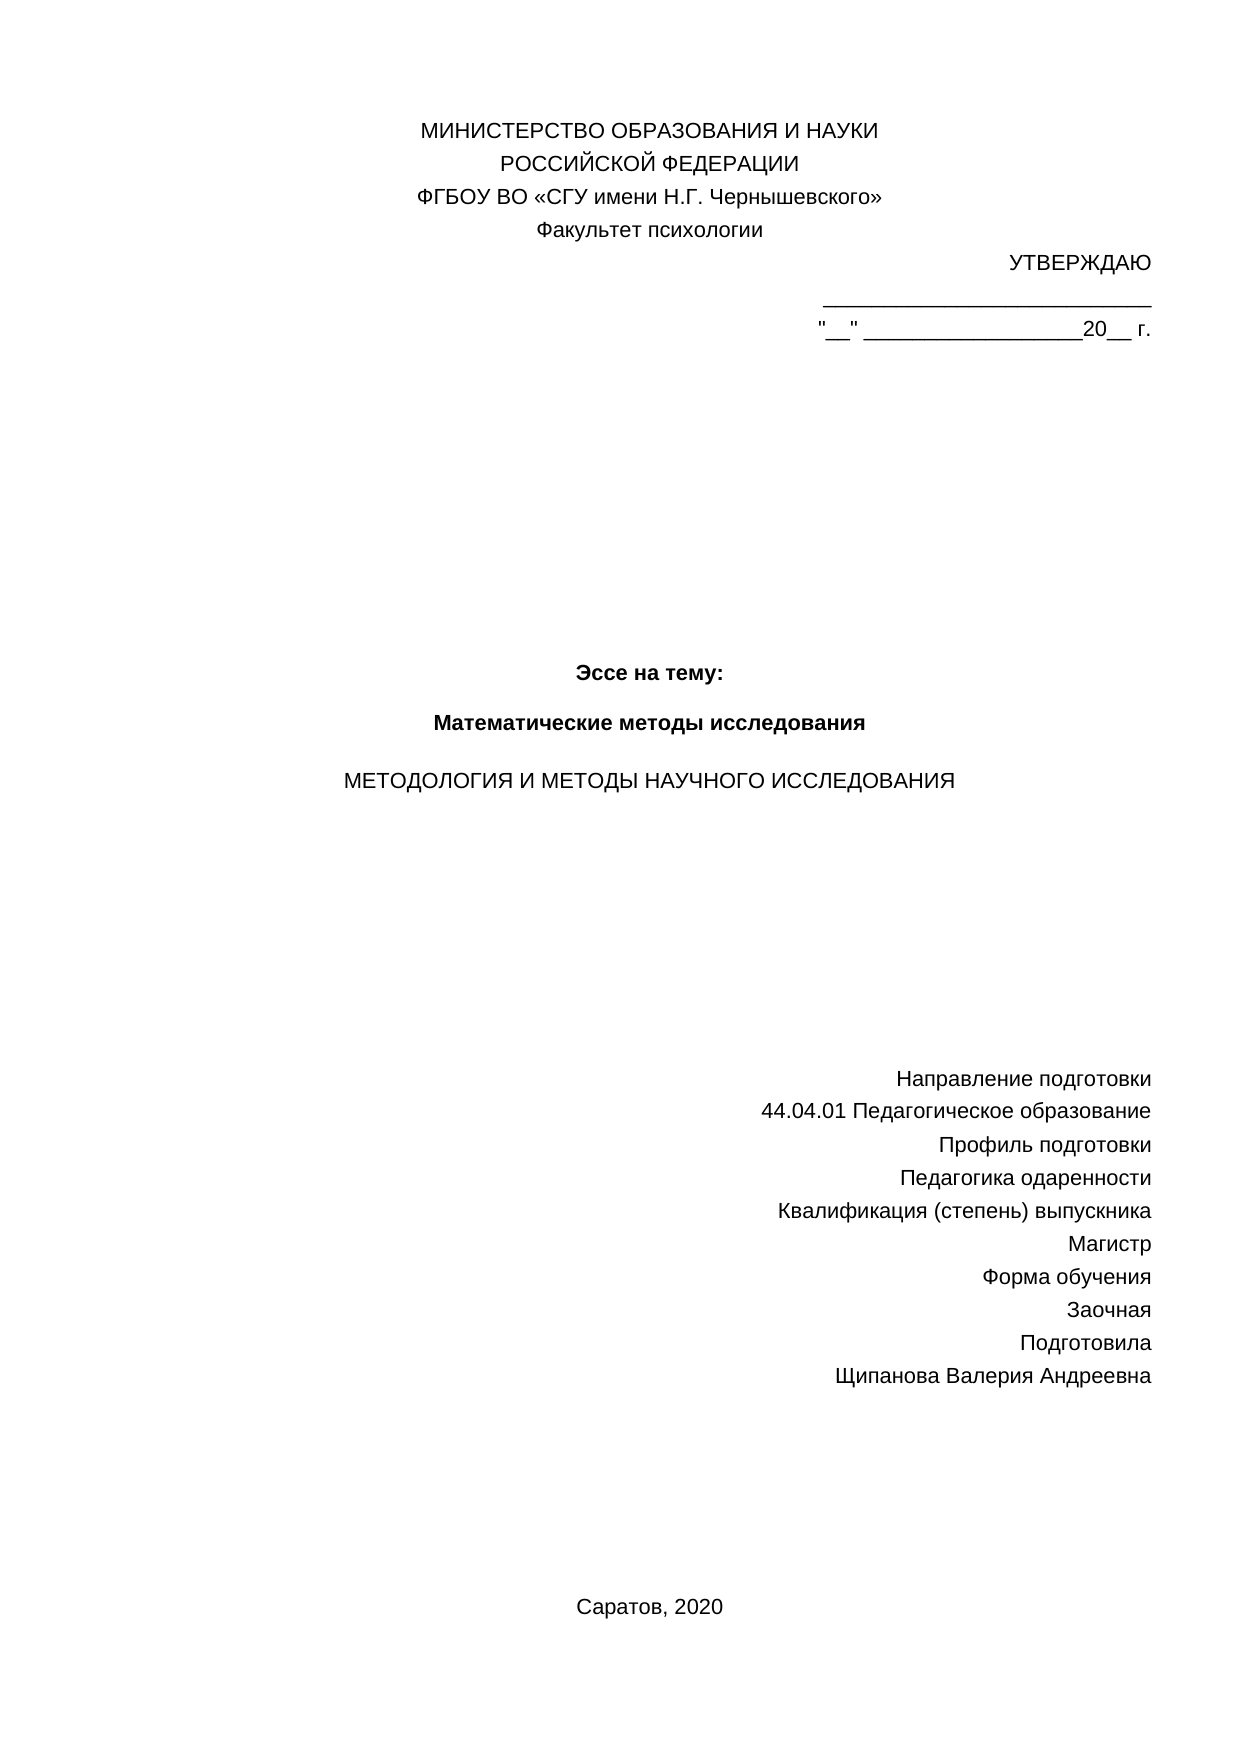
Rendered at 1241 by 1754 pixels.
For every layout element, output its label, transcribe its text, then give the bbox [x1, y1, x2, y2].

text УТВЕРЖДАЮ [148, 250, 1152, 275]
text РОССИЙСКОЙ ФЕДЕРАЦИИ [148, 151, 1152, 176]
text Магистр [148, 1231, 1152, 1256]
text МЕТОДОЛОГИЯ И МЕТОДЫ НАУЧНОГО ИССЛЕДОВАНИЯ [148, 768, 1152, 793]
text Факультет психологии [148, 217, 1152, 242]
text 44.04.01 Педагогическое образование [148, 1098, 1152, 1124]
text Заочная [148, 1297, 1152, 1322]
text ФГБОУ ВО «СГУ имени Н.Г. Чернышевского» [148, 184, 1152, 209]
text Щипанова Валерия Андреевна [148, 1363, 1152, 1388]
text Педагогика одаренности [148, 1164, 1152, 1190]
text Эссе на тему: [148, 659, 1152, 685]
text Математические методы исследования [148, 710, 1152, 735]
text Подготовила [148, 1329, 1152, 1355]
text Саратов, 2020 [148, 1594, 1152, 1619]
text Профиль подготовки [148, 1131, 1152, 1157]
text Квалификация (степень) выпускника [148, 1197, 1152, 1223]
text МИНИСТЕРСТВО ОБРАЗОВАНИЯ И НАУКИ [148, 118, 1152, 143]
text Направление подготовки [148, 1065, 1152, 1091]
text Форма обучения [148, 1263, 1152, 1289]
text "__" __________________20__ г. [148, 316, 1152, 341]
text ___________________________ [148, 283, 1152, 308]
